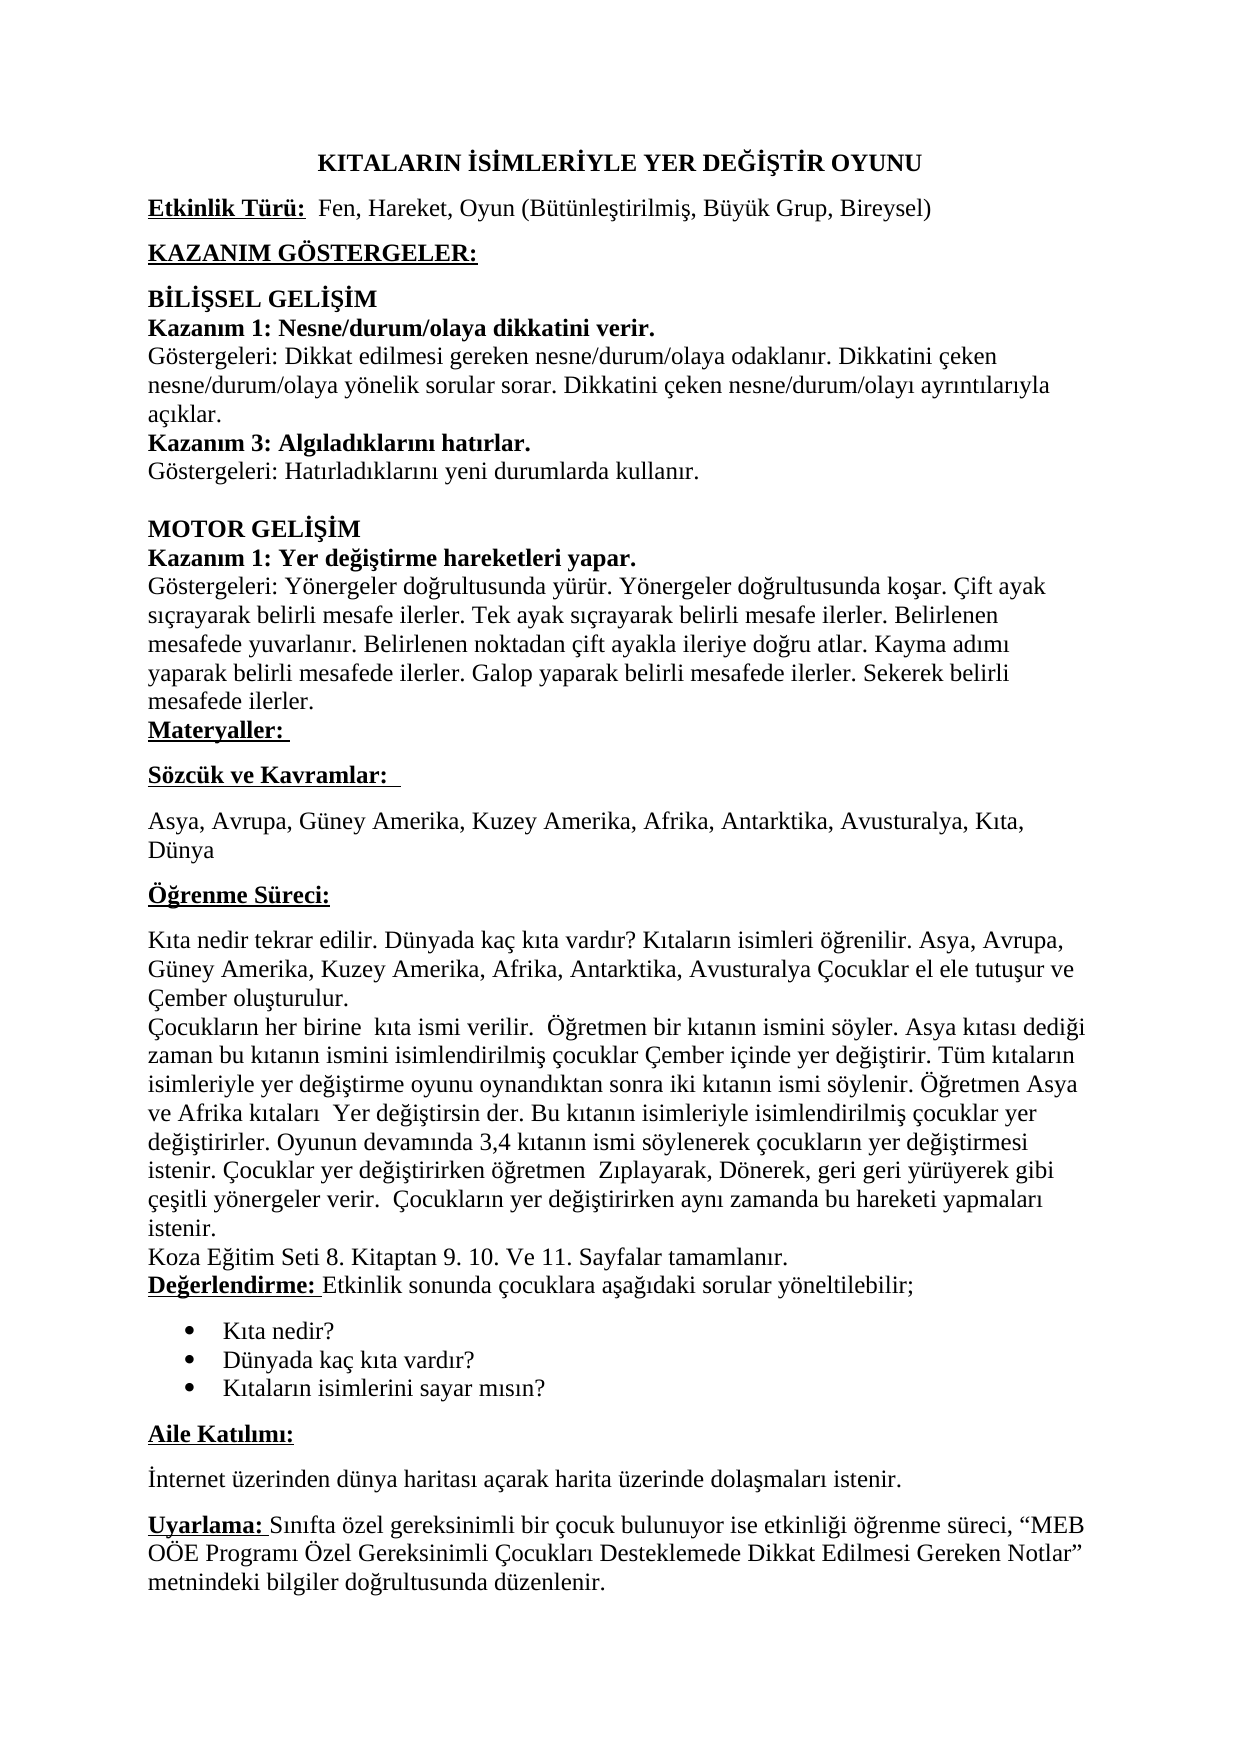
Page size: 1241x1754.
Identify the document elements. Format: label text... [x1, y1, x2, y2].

text Öğrenme Süreci: [148, 880, 1093, 909]
text Çocukların her birine kıta ismi verilir. Öğretmen bir kıtanın ismini söyler. Asya kıtası dediği zaman bu kıtanın ismini isimlendirilmiş çocuklar Çember içinde yer değiştirir. Tüm kıtaların isimleriyle yer değiştirme oyunu oynandıktan sonra iki kıtanın ismi söylenir. Öğretmen Asya ve Afrika kıtaları Yer değiştirsin der. Bu kıtanın isimleriyle isimlendirilmiş çocuklar yer değiştirirler. Oyunun devamında 3,4 kıtanın ismi söylenerek çocukların yer değiştirmesi istenir. Çocuklar yer değiştirirken öğretmen Zıplayarak, Dönerek, geri geri yürüyerek gibi çeşitli yönergeler verir. Çocukların yer değiştirirken aynı zamanda bu hareketi yapmaları istenir. [148, 1012, 1093, 1242]
text KITALARIN İSİMLERİYLE YER DEĞİŞTİR OYUNU [148, 148, 1093, 176]
text Kazanım 1: Nesne/durum/olaya dikkatini verir. Göstergeleri: Dikkat edilmesi gereken nesne/durum/olaya odaklanır. Dikkatini çeken nesne/durum/olaya yönelik sorular sorar. Dikkatini çeken nesne/durum/olayı ayrıntılarıyla açıklar. Kazanım 3: Algıladıklarını hatırlar. Göstergeleri: Hatırladıklarını yeni durumlarda kullanır. [148, 313, 1093, 485]
text Kazanım 1: Yer değiştirme hareketleri yapar. Göstergeleri: Yönergeler doğrultusunda yürür. Yönergeler doğrultusunda koşar. Çift ayak sıçrayarak belirli mesafe ilerler. Tek ayak sıçrayarak belirli mesafe ilerler. Belirlenen mesafede yuvarlanır. Belirlenen noktadan çift ayakla ileriye doğru atlar. Kayma adımı yaparak belirli mesafede ilerler. Galop yaparak belirli mesafede ilerler. Sekerek belirli mesafede ilerler. [148, 543, 1093, 715]
text Aile Katılımı: [148, 1419, 1093, 1448]
text BİLİŞSEL GELİŞİM [148, 284, 1093, 313]
text Materyaller: [148, 715, 1093, 744]
text Uyarlama: Sınıfta özel gereksinimli bir çocuk bulunuyor ise etkinliği öğrenme süreci, “MEB OÖE Programı Özel Gereksinimli Çocukları Desteklemede Dikkat Edilmesi Gereken Notlar” metnindeki bilgiler doğrultusunda düzenlenir. [148, 1510, 1093, 1596]
text Sözcük ve Kavramlar: [148, 761, 1093, 789]
text MOTOR GELİŞİM [148, 514, 1093, 543]
text KAZANIM GÖSTERGELER: [148, 238, 1093, 267]
list Dünyada kaç kıta vardır? [185, 1345, 1093, 1373]
text Değerlendirme: Etkinlik sonunda çocuklara aşağıdaki sorular yöneltilebilir; [148, 1271, 1093, 1299]
text İnternet üzerinden dünya haritası açarak harita üzerinde dolaşmaları istenir. [148, 1464, 1093, 1493]
text Kıta nedir tekrar edilir. Dünyada kaç kıta vardır? Kıtaların isimleri öğrenilir. Asya, Avrupa, Güney Amerika, Kuzey Amerika, Afrika, Antarktika, Avusturalya Çocuklar el ele tutuşur ve Çember oluşturulur. [148, 926, 1093, 1012]
text Asya, Avrupa, Güney Amerika, Kuzey Amerika, Afrika, Antarktika, Avusturalya, Kıta, Dünya [148, 806, 1093, 863]
list Kıta nedir? [185, 1316, 1093, 1345]
list Kıtaların isimlerini sayar mısın? [185, 1373, 1093, 1402]
text Etkinlik Türü: Fen, Hareket, Oyun (Bütünleştirilmiş, Büyük Grup, Bireysel) [148, 193, 1093, 222]
text Koza Eğitim Seti 8. Kitaptan 9. 10. Ve 11. Sayfalar tamamlanır. [148, 1242, 1093, 1271]
